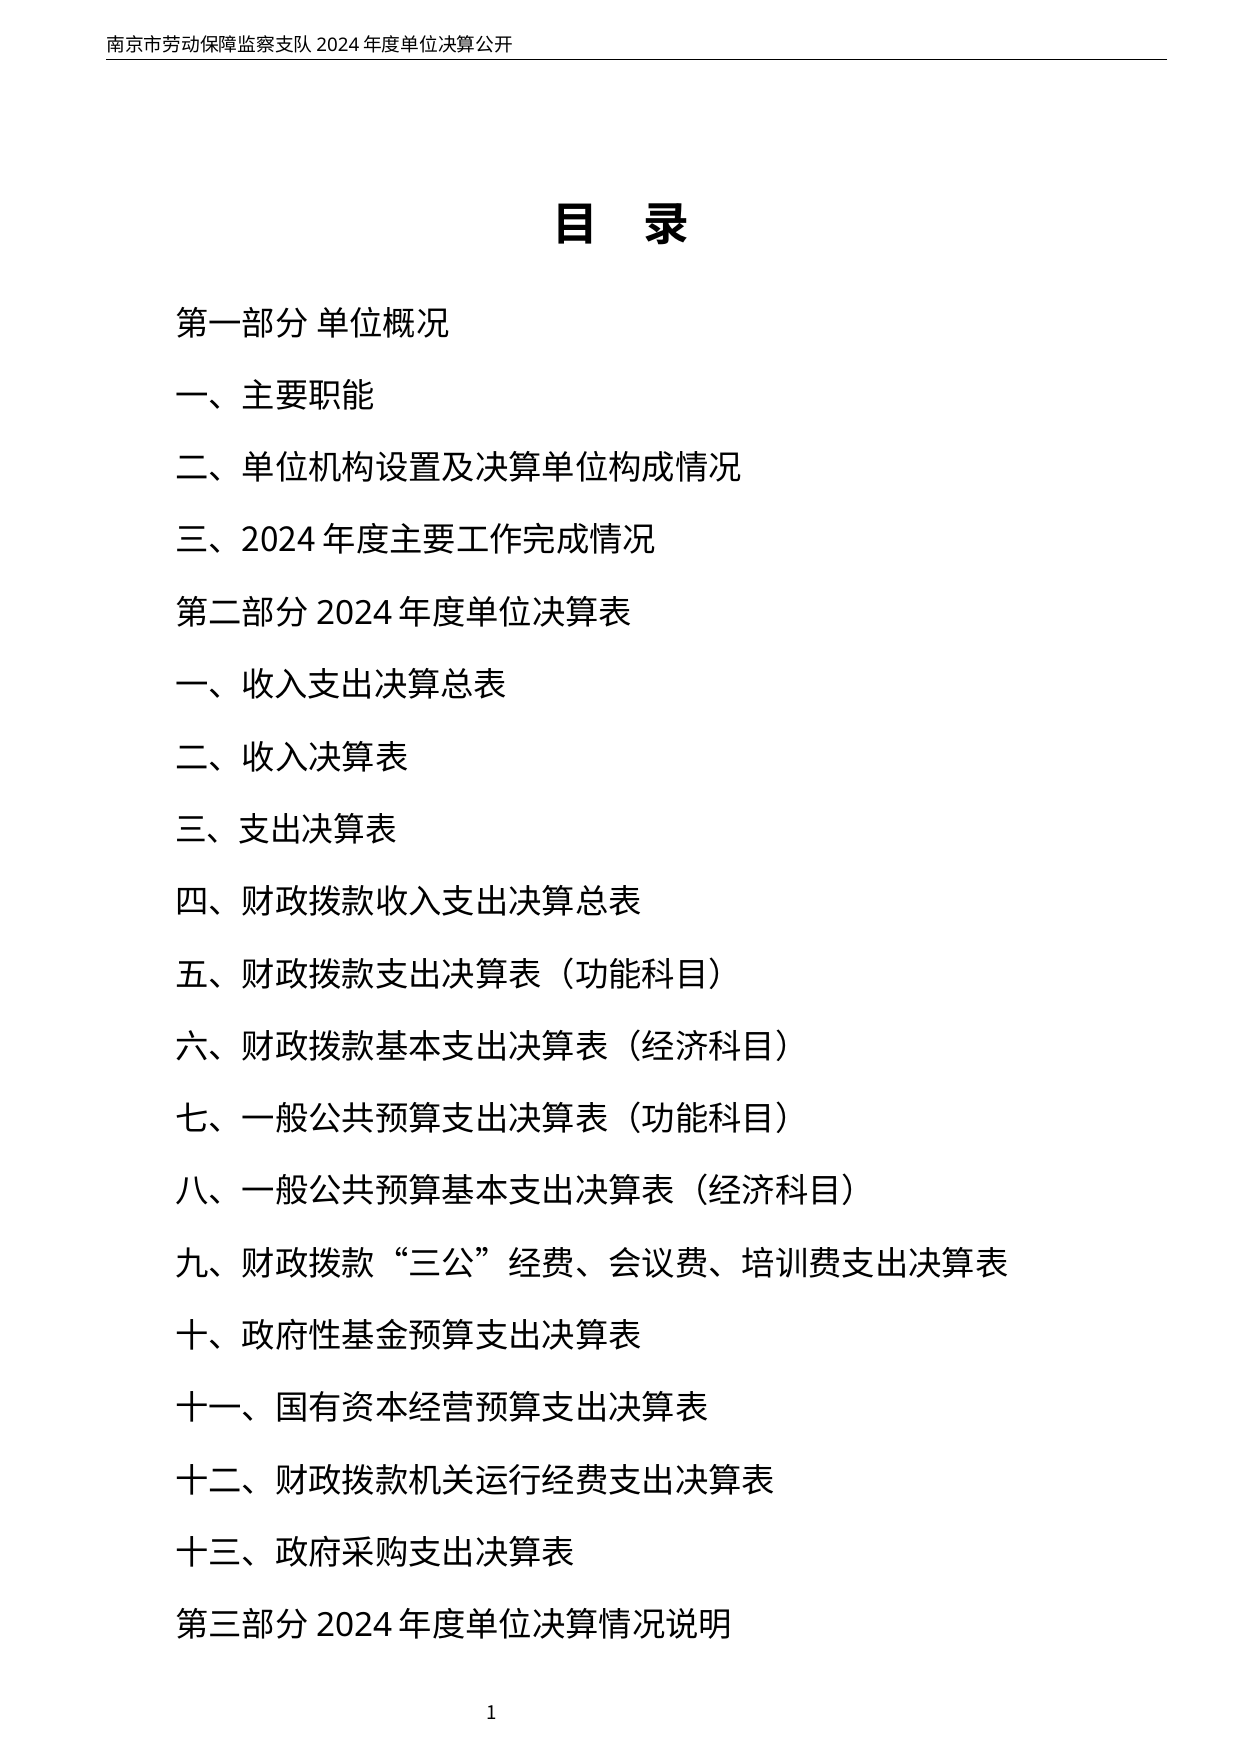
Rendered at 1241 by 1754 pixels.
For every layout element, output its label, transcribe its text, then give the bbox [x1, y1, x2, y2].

text 六、财政拨款基本支出决算表（经济科目） [175, 1019, 866, 1068]
text 三、支出决算表 [175, 803, 1167, 851]
text 第二部分 2024年度单位决算表 [175, 586, 1167, 634]
text 七、一般公共预算支出决算表（功能科目） [175, 1092, 866, 1140]
text 一、主要职能 [175, 369, 1167, 417]
text 第三部分 2024年度单位决算情况说明 [175, 1598, 1167, 1646]
text 十二、财政拨款机关运行经费支出决算表 [175, 1453, 899, 1502]
text 四、财政拨款收入支出决算总表 [175, 875, 1167, 923]
text 三、2024年度主要工作完成情况 [175, 513, 1167, 561]
text 第一部分 单位概况 [175, 296, 1167, 344]
text 十一、国有资本经营预算支出决算表 [175, 1381, 899, 1429]
text 九、财政拨款“三公”经费、会议费、培训费支出决算表 [175, 1236, 1167, 1285]
text 十、政府性基金预算支出决算表 [175, 1309, 1167, 1357]
text 一、收入支出决算总表 [175, 658, 566, 706]
text 二、单位机构设置及决算单位构成情况 [175, 441, 1167, 489]
text 五、财政拨款支出决算表（功能科目） [175, 947, 1167, 996]
text 八、一般公共预算基本支出决算表（经济科目） [175, 1164, 1167, 1212]
subtitle 目 录 [106, 180, 1135, 255]
text 十三、政府采购支出决算表 [175, 1526, 899, 1574]
text 二、收入决算表 [175, 730, 566, 779]
